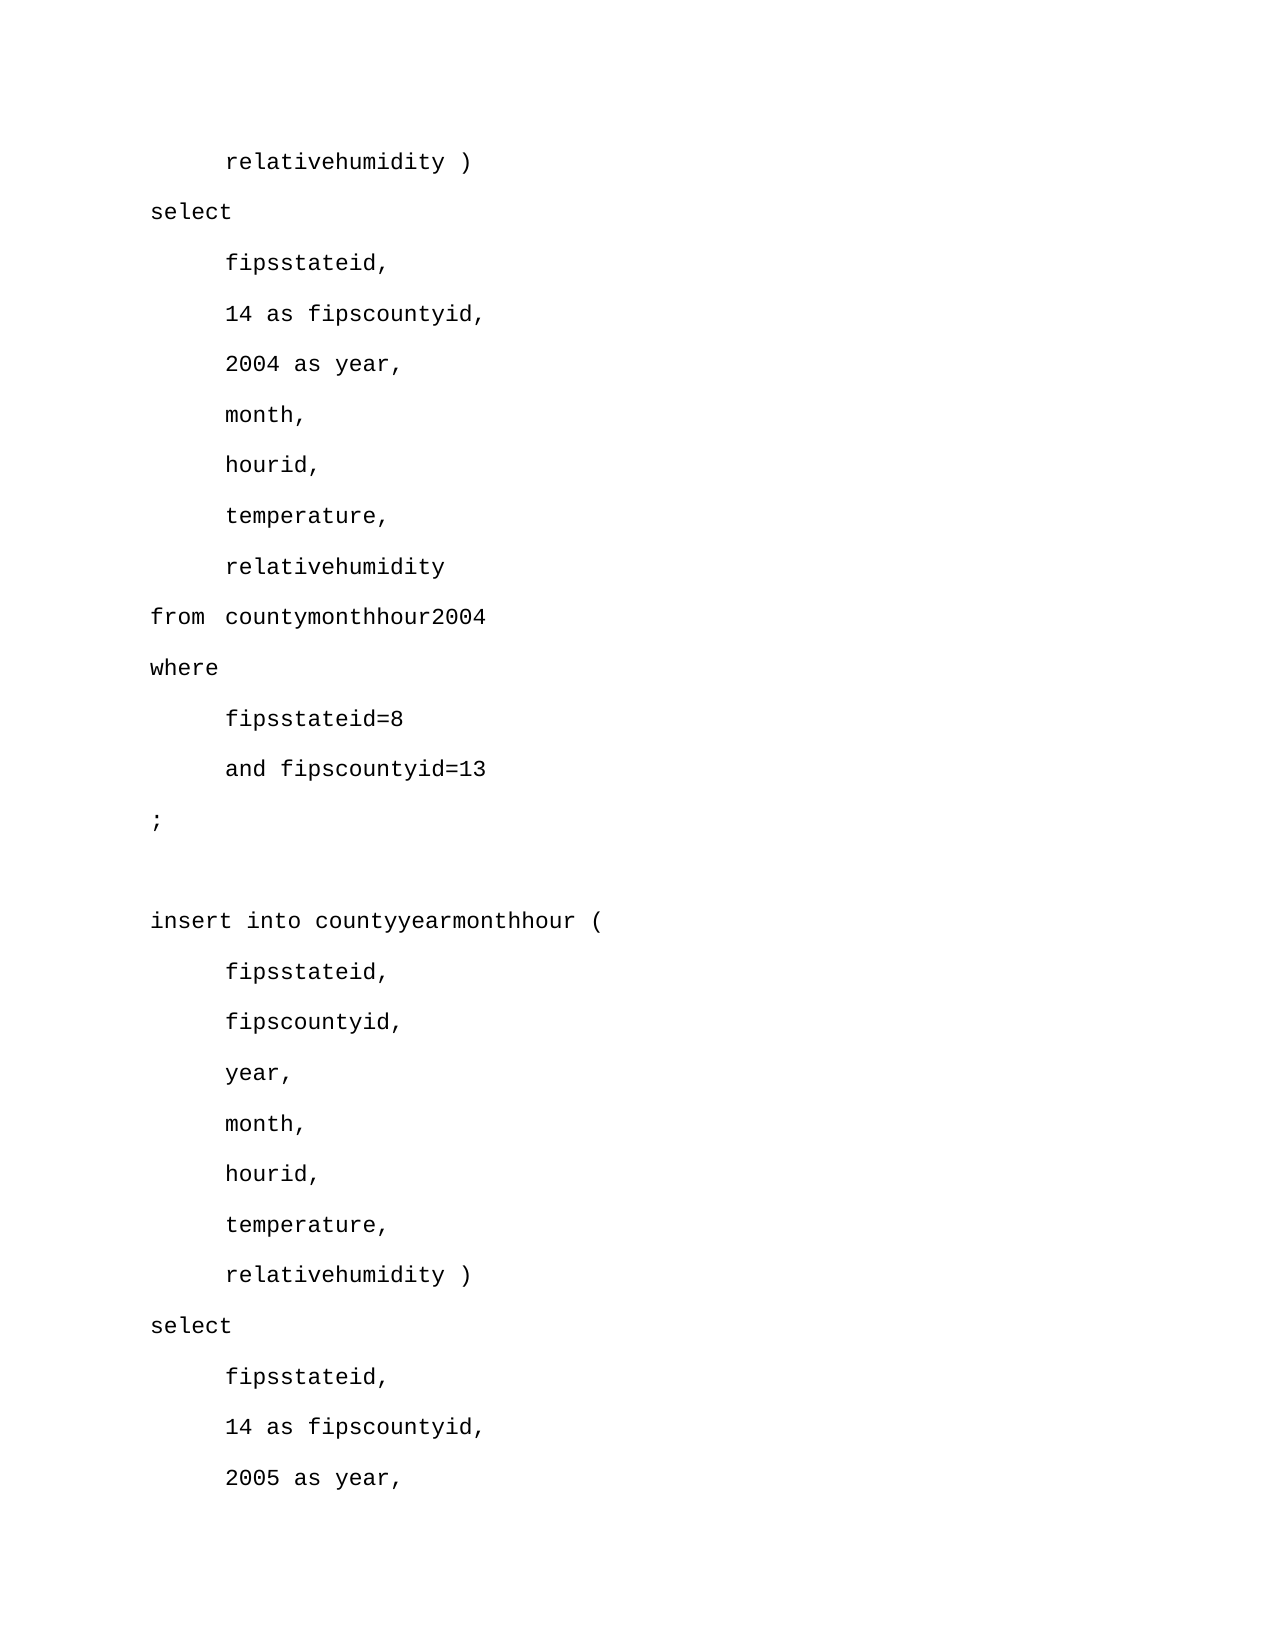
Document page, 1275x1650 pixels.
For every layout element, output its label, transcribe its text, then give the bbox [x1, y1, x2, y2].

text fipscountyid, [150, 1011, 1215, 1037]
text month, [150, 1112, 1215, 1138]
text select [150, 201, 1215, 227]
text 2005 as year, [150, 1466, 1215, 1492]
text month, [150, 403, 1215, 429]
text fipsstateid, [150, 1365, 1215, 1391]
text relativehumidity [150, 555, 1215, 581]
text 14 as fipscountyid, [150, 302, 1215, 328]
text and fipscountyid=13 [150, 757, 1215, 783]
text select [150, 1314, 1215, 1340]
text fipsstateid, [150, 251, 1215, 277]
text 2004 as year, [150, 352, 1215, 378]
text insert into countyyearmonthhour ( [150, 909, 1215, 935]
text where [150, 656, 1215, 682]
text hourid, [150, 1162, 1215, 1188]
text 14 as fipscountyid, [150, 1416, 1215, 1442]
text ; [150, 808, 1215, 834]
text from countymonthhour2004 [150, 606, 1215, 632]
text relativehumidity ) [150, 150, 1215, 176]
text temperature, [150, 1213, 1215, 1239]
text fipsstateid, [150, 960, 1215, 986]
text temperature, [150, 504, 1215, 530]
text hourid, [150, 454, 1215, 480]
text relativehumidity ) [150, 1264, 1215, 1290]
text year, [150, 1061, 1215, 1087]
text fipsstateid=8 [150, 707, 1215, 733]
